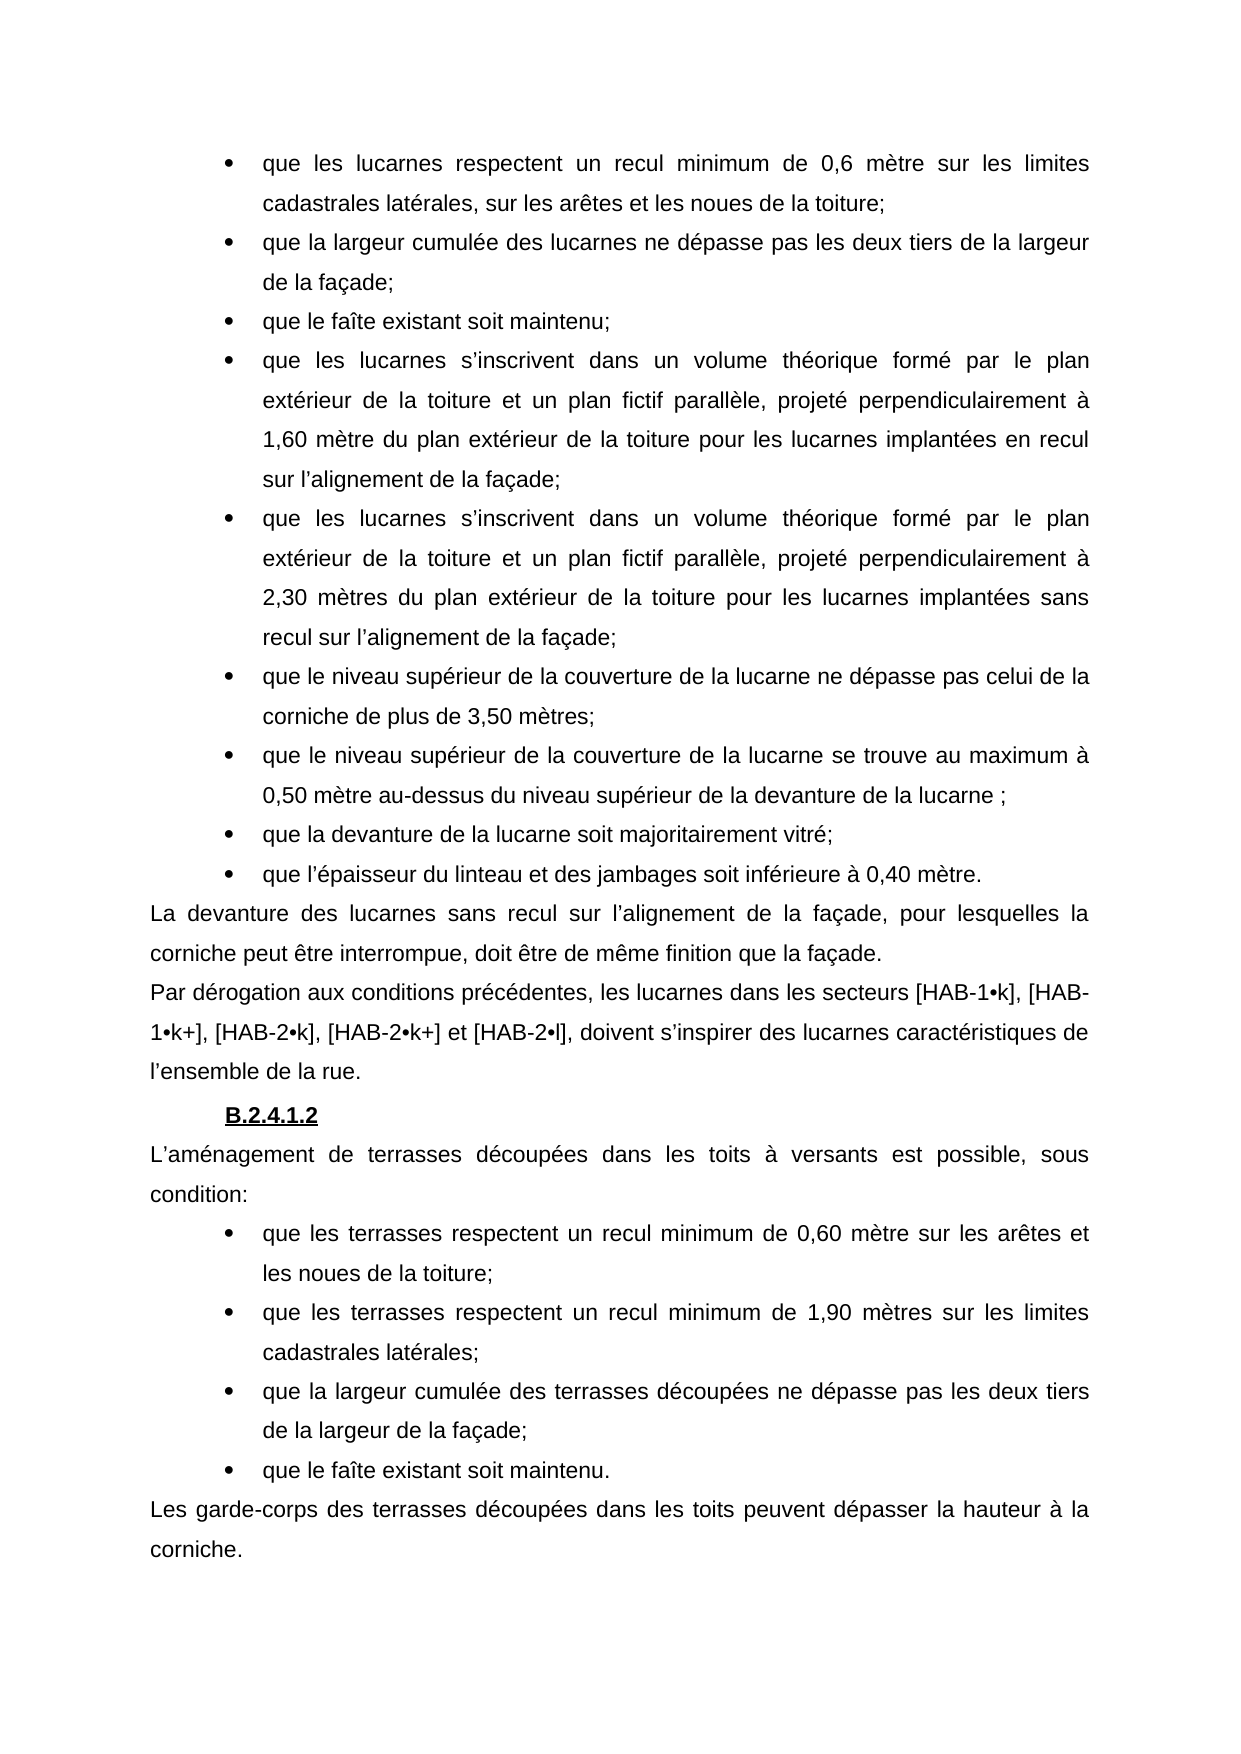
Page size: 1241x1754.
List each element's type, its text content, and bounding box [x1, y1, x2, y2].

text Les garde-corps des terrasses découpées dans les toits peuvent dépasser la hauteur à la corniche. [150, 1496, 1090, 1562]
list que l’épaisseur du linteau et des jambages soit inférieure à 0,40 mètre. [225, 861, 1090, 887]
list que la largeur cumulée des terrasses découpées ne dépasse pas les deux tiers de la largeur de la façade; [225, 1378, 1090, 1444]
list que les terrasses respectent un recul minimum de 0,60 mètre sur les arêtes et les noues de la toiture; [225, 1220, 1090, 1286]
text La devanture des lucarnes sans recul sur l’alignement de la façade, pour lesquelles la corniche peut être interrompue, doit être de même finition que la façade. [150, 900, 1090, 966]
text Par dérogation aux conditions précédentes, les lucarnes dans les secteurs [HAB-1•k], [HAB-1•k+], [HAB-2•k], [HAB-2•k+] et [HAB-2•l], doivent s’inspirer des lucarnes caractéristiques de l’ensemble de la rue. [150, 979, 1090, 1084]
list que la largeur cumulée des lucarnes ne dépasse pas les deux tiers de la largeur de la façade; [225, 229, 1090, 295]
list que les terrasses respectent un recul minimum de 1,90 mètres sur les limites cadastrales latérales; [225, 1299, 1090, 1365]
subtitle B.2.4.1.2 [225, 1102, 1090, 1128]
list que les lucarnes s’inscrivent dans un volume théorique formé par le plan extérieur de la toiture et un plan fictif parallèle, projeté perpendiculairement à 1,60 mètre du plan extérieur de la toiture pour les lucarnes implantées en recul sur l’alignement de la façade; [225, 347, 1090, 492]
list que les lucarnes s’inscrivent dans un volume théorique formé par le plan extérieur de la toiture et un plan fictif parallèle, projeté perpendiculairement à 2,30 mètres du plan extérieur de la toiture pour les lucarnes implantées sans recul sur l’alignement de la façade; [225, 505, 1090, 650]
list que les lucarnes respectent un recul minimum de 0,6 mètre sur les limites cadastrales latérales, sur les arêtes et les noues de la toiture; [225, 150, 1090, 216]
list que le niveau supérieur de la couverture de la lucarne se trouve au maximum à 0,50 mètre au-dessus du niveau supérieur de la devanture de la lucarne ; [225, 742, 1090, 808]
list que le niveau supérieur de la couverture de la lucarne ne dépasse pas celui de la corniche de plus de 3,50 mètres; [225, 663, 1090, 729]
text L’aménagement de terrasses découpées dans les toits à versants est possible, sous condition: [150, 1141, 1090, 1207]
list que la devanture de la lucarne soit majoritairement vitré; [225, 821, 1090, 847]
list que le faîte existant soit maintenu; [225, 308, 1090, 334]
list que le faîte existant soit maintenu. [225, 1457, 1090, 1483]
